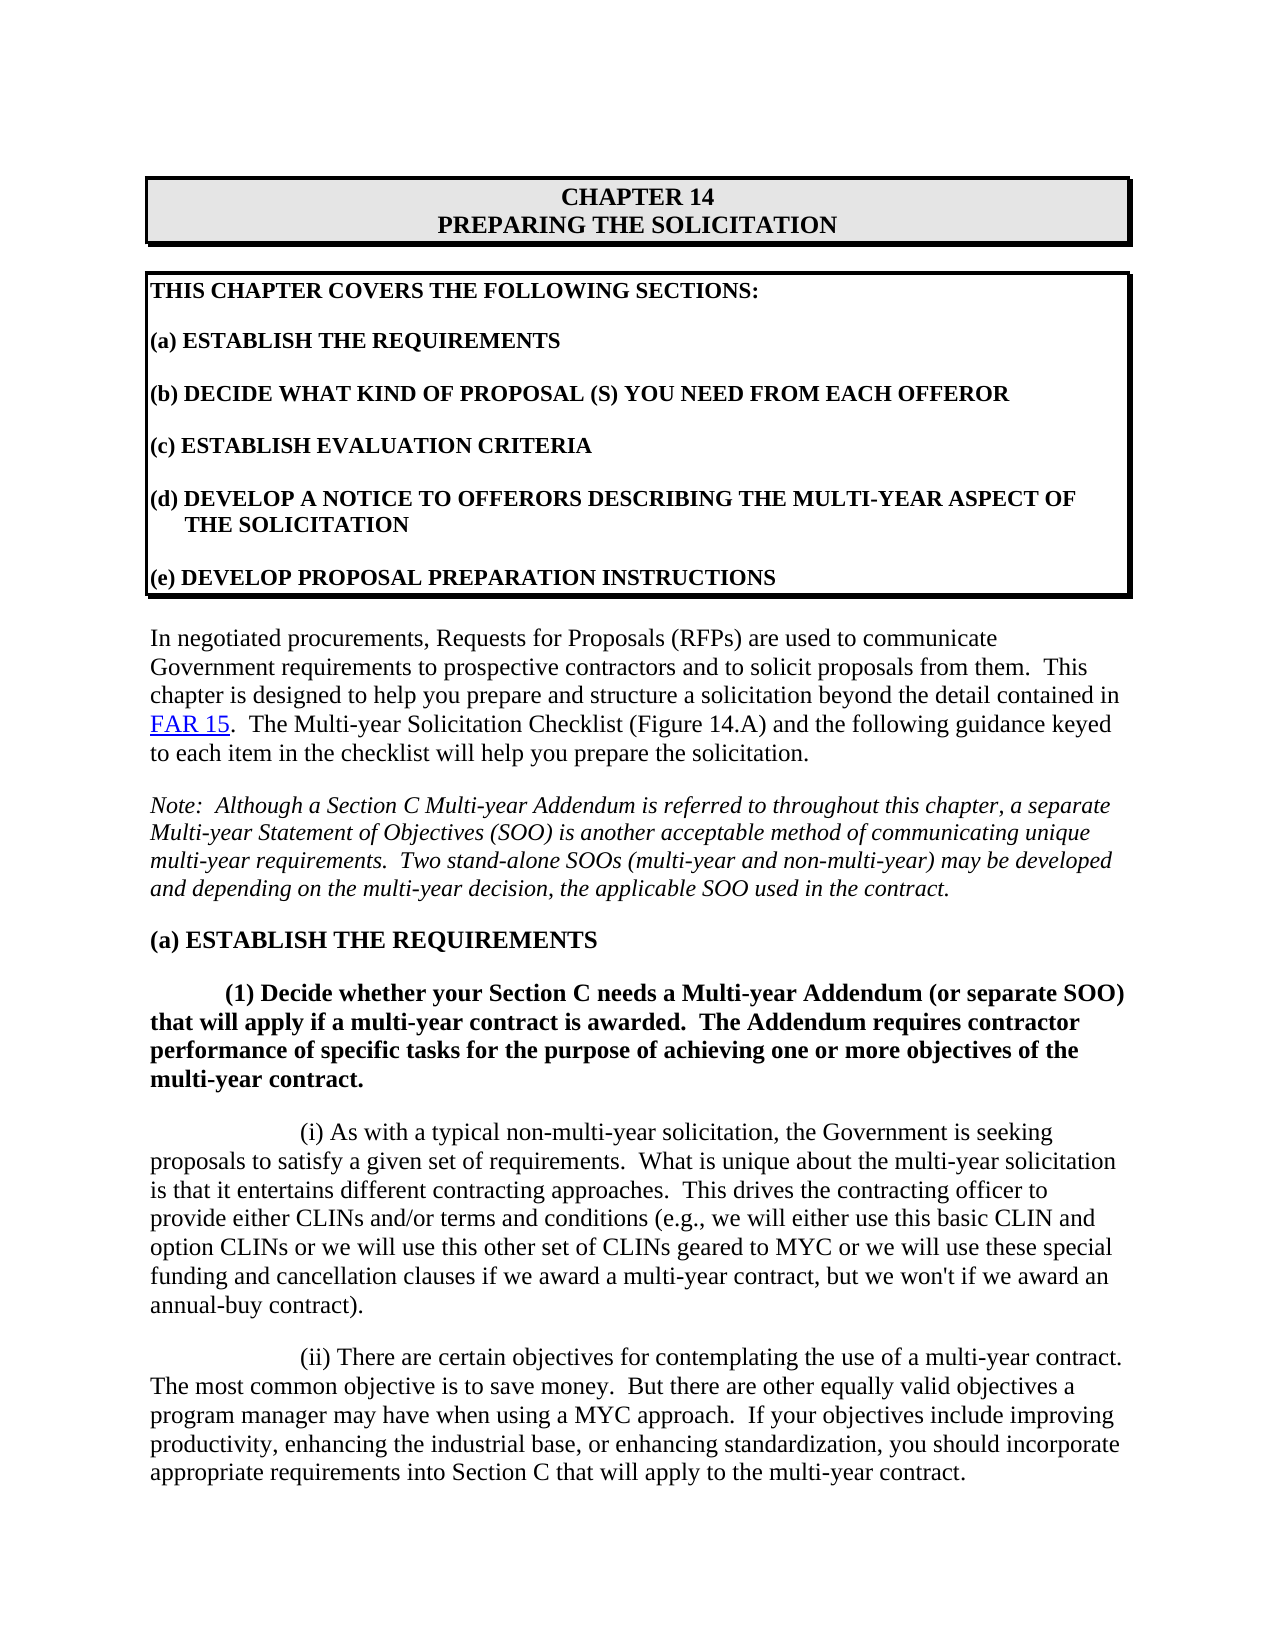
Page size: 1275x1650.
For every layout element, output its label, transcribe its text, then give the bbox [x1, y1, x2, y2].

list (d) DEVELOP A NOTICE TO OFFERORS DESCRIBING THE MULTI-YEAR ASPECT OF [150, 485, 1125, 512]
list (a) ESTABLISH THE REQUIREMENTS [150, 925, 1125, 954]
list (c) ESTABLISH EVALUATION CRITERIA [150, 432, 1125, 459]
list (i) As with a typical non-multi-year solicitation, the Government is seeking proposals to satisfy a given set of requirements. What is unique about the multi-year solicitation is that it entertains different contracting approaches. This drives the contracting officer to provide either CLINs and/or terms and conditions (e.g., we will either use this basic CLIN and option CLINs or we will use this other set of CLINs geared to MYC or we will use these special funding and cancellation clauses if we award a multi-year contract, but we won't if we award an annual-buy contract). [150, 1117, 1125, 1318]
list (e) DEVELOP PROPOSAL PREPARATION INSTRUCTIONS [148, 559, 1127, 593]
list (ii) There are certain objectives for contemplating the use of a multi-year contract. The most common objective is to save money. But there are other equally valid objectives a program manager may have when using a MYC approach. If your objectives include improving productivity, enhancing the industrial base, or enhancing standardization, you should incorporate appropriate requirements into Section C that will apply to the multi-year contract. [150, 1342, 1125, 1486]
list PREPARING THE SOLICITATION [148, 205, 1127, 241]
list (1) Decide whether your Section C needs a Multi-year Addendum (or separate SOO) that will apply if a multi-year contract is awarded. The Addendum requires contractor performance of specific tasks for the purpose of achieving one or more objectives of the multi-year contract. [150, 978, 1125, 1093]
list THE SOLICITATION [150, 512, 1125, 538]
list CHAPTER 14 [148, 180, 1127, 205]
list Note: Although a Section C Multi-year Addendum is referred to throughout this chapter, a separate Multi-year Statement of Objectives (SOO) is another acceptable method of communicating unique multi-year requirements. Two stand-alone SOOs (multi-year and non-multi-year) may be developed and depending on the multi-year decision, the applicable SOO used in the contract. [150, 791, 1125, 901]
list In negotiated procurements, Requests for Proposals (RFPs) are used to communicate Government requirements to prospective contractors and to solicit proposals from them. This chapter is designed to help you prepare and structure a solicitation beyond the detail contained in FAR 15. The Multi-year Solicitation Checklist (Figure 14.A) and the following guidance keyed to each item in the checklist will help you prepare the solicitation. [150, 623, 1125, 767]
list THIS CHAPTER COVERS THE FOLLOWING SECTIONS: [148, 275, 1127, 303]
list (b) DECIDE WHAT KIND OF PROPOSAL (S) YOU NEED FROM EACH OFFEROR [150, 380, 1125, 406]
list (a) ESTABLISH THE REQUIREMENTS [150, 327, 1125, 353]
